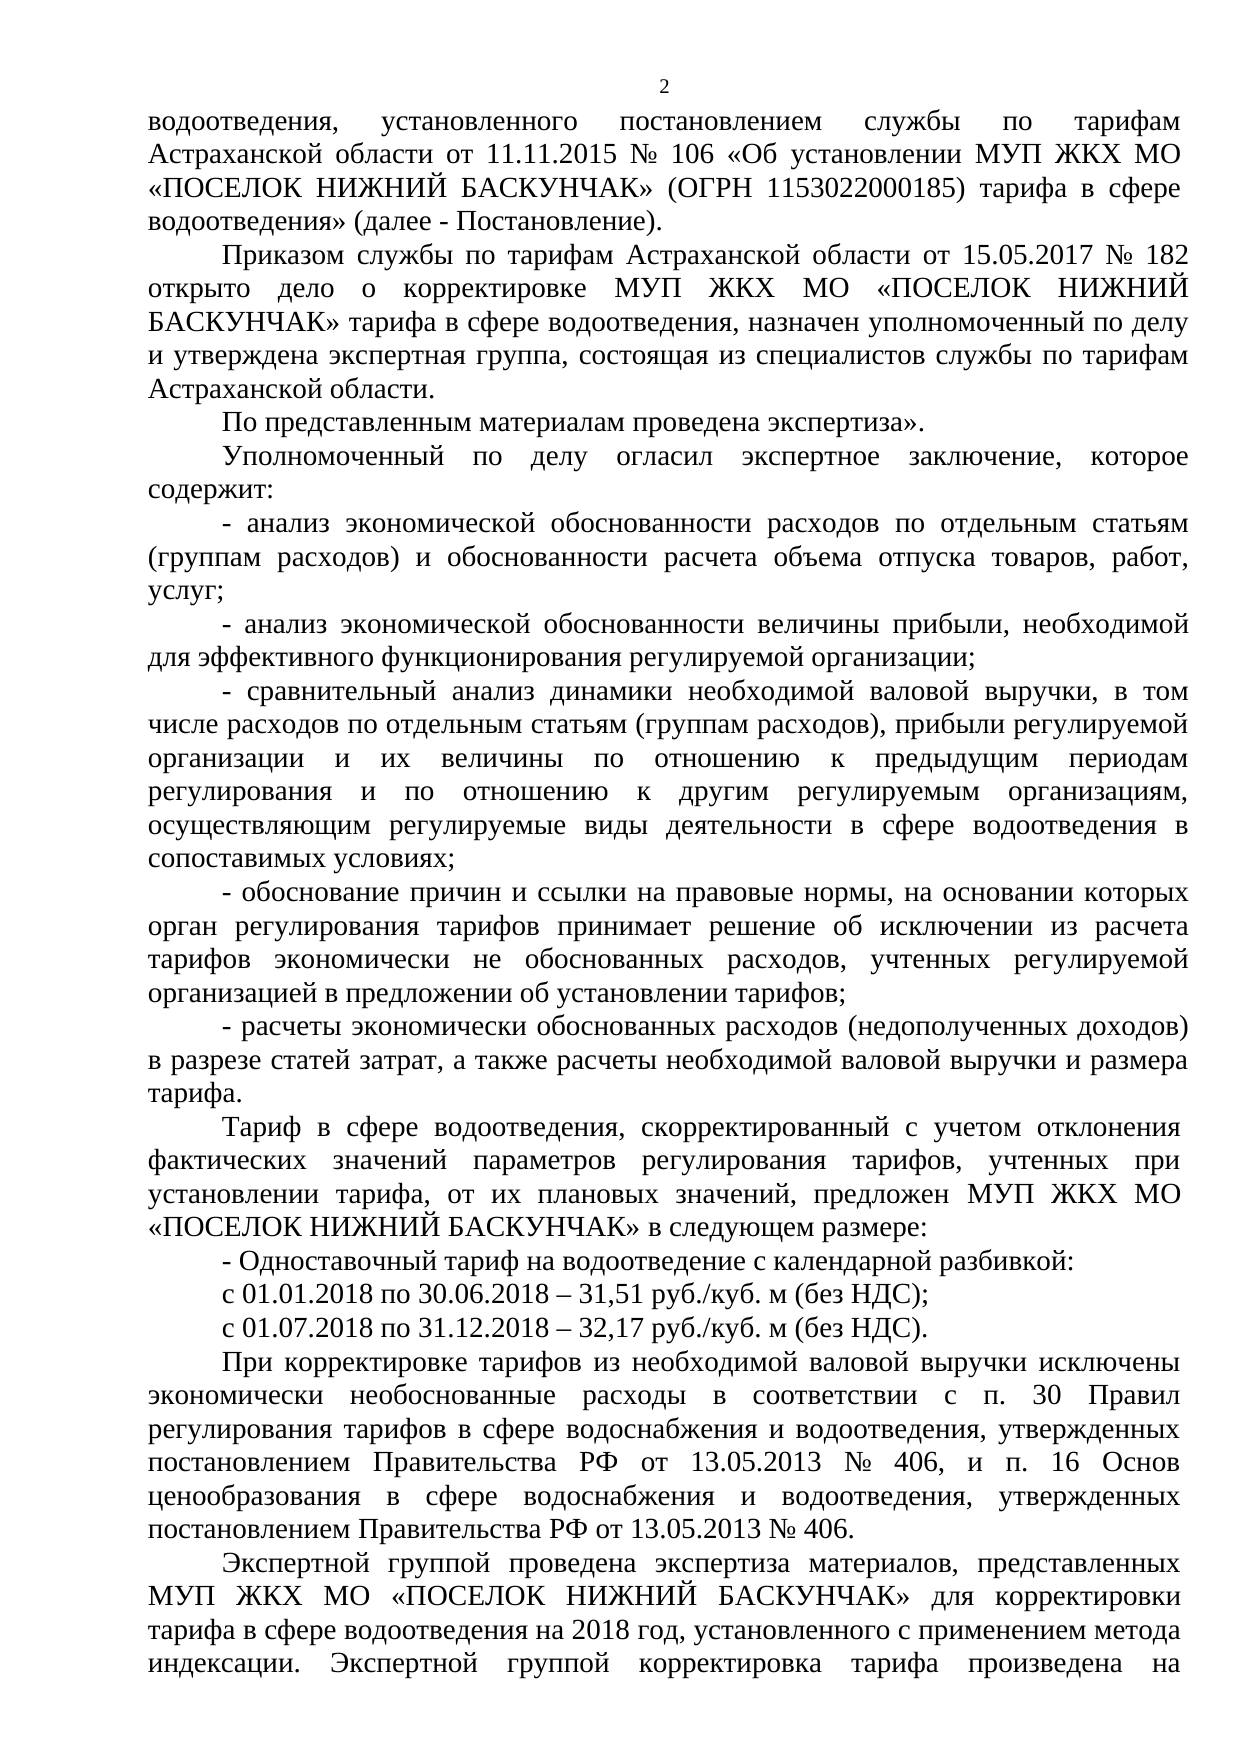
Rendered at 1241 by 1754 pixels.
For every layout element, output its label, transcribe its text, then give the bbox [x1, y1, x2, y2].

text - анализ экономической обоснованности величины прибыли, необходимой для эффективного функционирования регулируемой организации; [148, 606, 1189, 673]
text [148, 1545, 1181, 1679]
text - обоснование причин и ссылки на правовые нормы, на основании которых орган регулирования тарифов принимает решение об исключении из расчета тарифов экономически не обоснованных расходов, учтенных регулируемой организацией в предложении об установлении тарифов; [148, 874, 1189, 1008]
text Тариф в сфере водоотведения, скорректированный с учетом отклонения фактических значений параметров регулирования тарифов, учтенных при установлении тарифа, от их плановых значений, предложен МУП ЖКХ МО «ПОСЕЛОК НИЖНИЙ БАСКУНЧАК» в следующем размере: [148, 1109, 1181, 1243]
text - расчеты экономически обоснованных расходов (недополученных доходов) в разрезе статей затрат, а также расчеты необходимой валовой выручки и размера тарифа. [148, 1008, 1189, 1109]
text Приказом службы по тарифам Астраханской области от 15.05.2017 № 182 открыто дело о корректировке МУП ЖКХ МО «ПОСЕЛОК НИЖНИЙ БАСКУНЧАК» тарифа в сфере водоотведения, назначен уполномоченный по делу и утверждена экспертная группа, состоящая из специалистов службы по тарифам Астраханской области. [148, 237, 1189, 404]
text По представленным материалам проведена экспертиза». [148, 404, 1189, 438]
text Уполномоченный по делу огласил экспертное заключение, которое содержит: [148, 438, 1189, 505]
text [148, 103, 1181, 237]
text - анализ экономической обоснованности расходов по отдельным статьям (группам расходов) и обоснованности расчета объема отпуска товаров, работ, услуг; [148, 505, 1189, 606]
text с 01.01.2018 по 30.06.2018 – 31,51 руб./куб. м (без НДС); [148, 1277, 1181, 1310]
text с 01.07.2018 по 31.12.2018 – 32,17 руб./куб. м (без НДС). [148, 1310, 1181, 1344]
text - сравнительный анализ динамики необходимой валовой выручки, в том числе расходов по отдельным статьям (группам расходов), прибыли регулируемой организации и их величины по отношению к предыдущим периодам регулирования и по отношению к другим регулируемым организациям, осуществляющим регулируемые виды деятельности в сфере водоотведения в сопоставимых условиях; [148, 673, 1189, 874]
text - Одноставочный тариф на водоотведение с календарной разбивкой: [148, 1243, 1181, 1277]
text При корректировке тарифов из необходимой валовой выручки исключены экономически необоснованные расходы в соответствии с п. 30 Правил регулирования тарифов в сфере водоснабжения и водоотведения, утвержденных постановлением Правительства РФ от 13.05.2013 № 406, и п. 16 Основ ценообразования в сфере водоснабжения и водоотведения, утвержденных постановлением Правительства РФ от 13.05.2013 № 406. [148, 1344, 1181, 1545]
